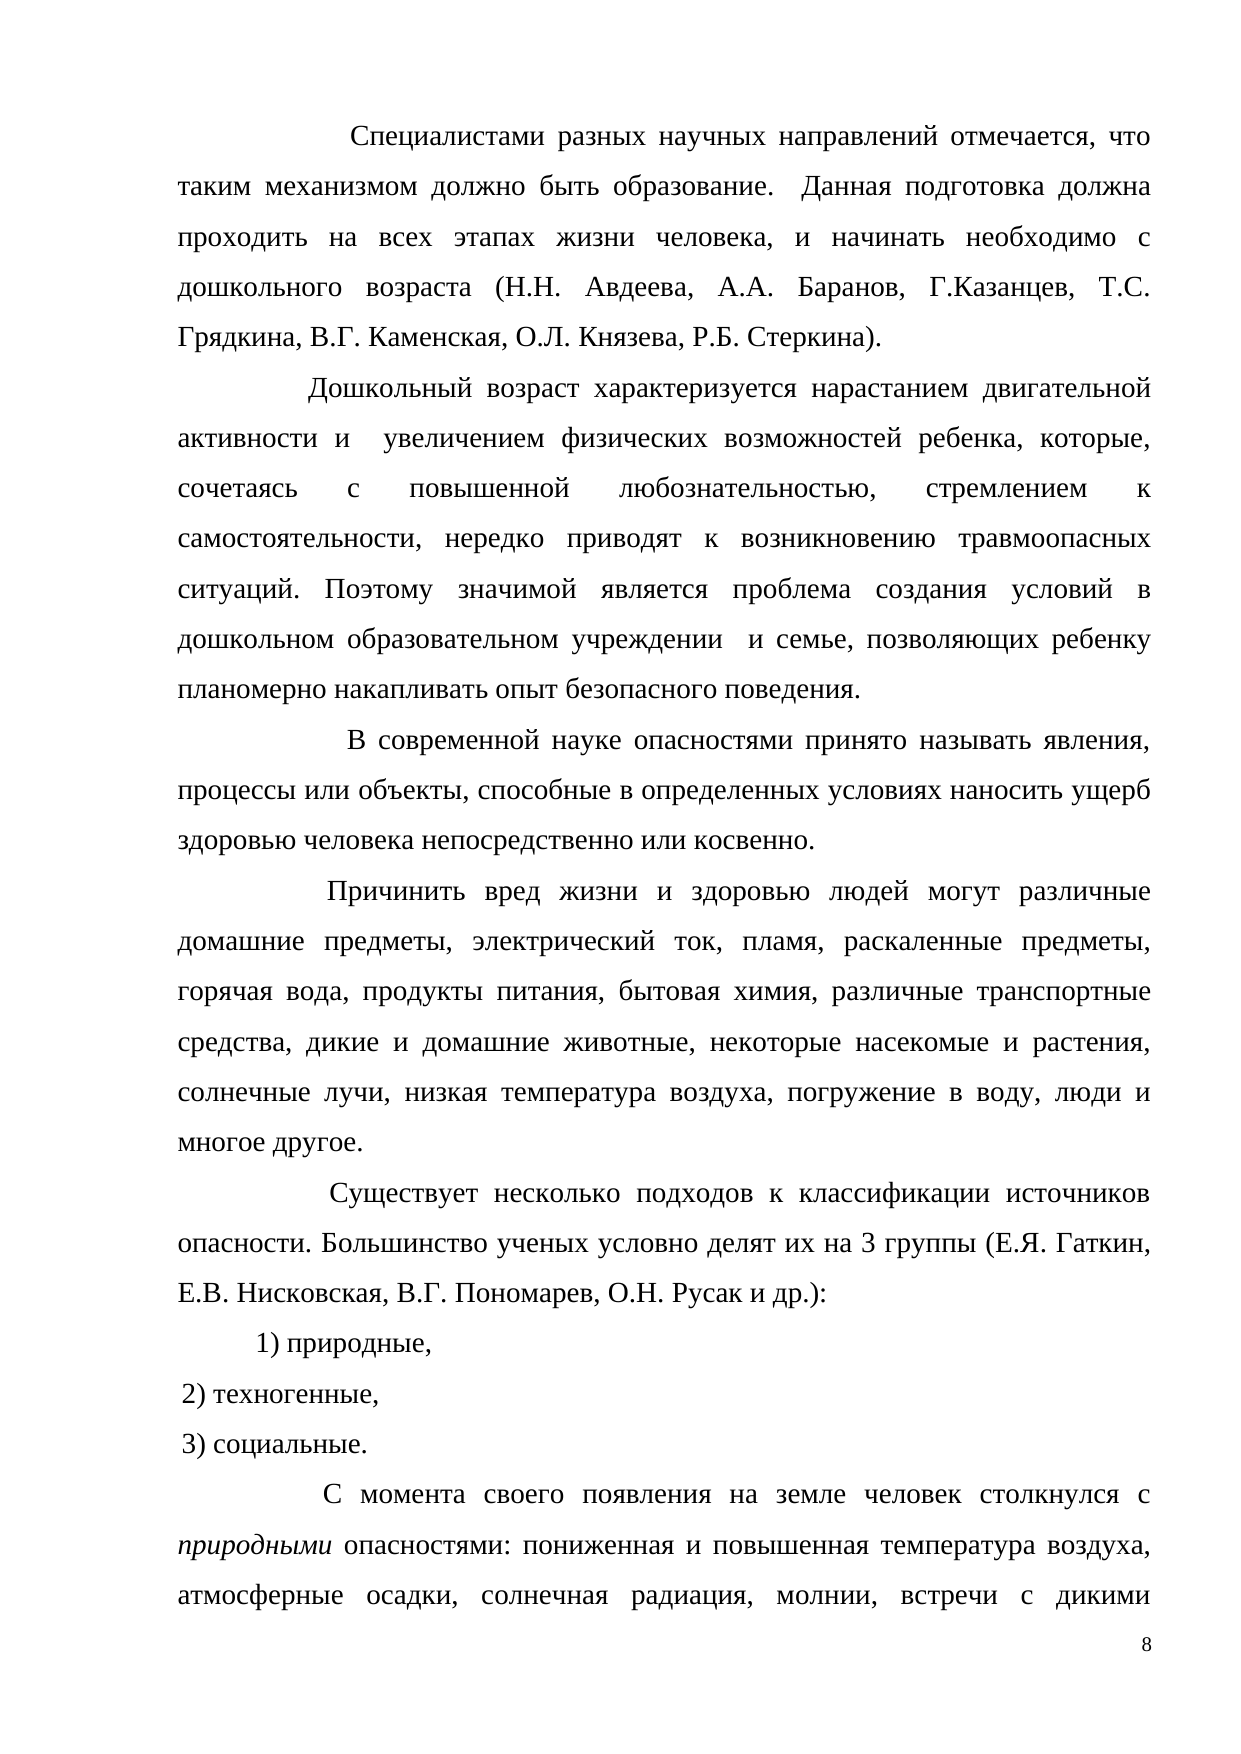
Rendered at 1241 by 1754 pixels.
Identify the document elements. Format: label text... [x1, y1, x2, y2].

text Специалистами разных научных направлений отмечается, что таким механизмом должно быть образование. Данная подготовка должна проходить на всех этапах жизни человека, и начинать необходимо с дошкольного возраста (Н.Н. Авдеева, А.А. Баранов, Г.Казанцев, Т.С. Грядкина, В.Г. Каменская, О.Л. Князева, Р.Б. Стеркина). [177, 118, 1152, 353]
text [177, 1477, 1152, 1611]
text Дошкольный возраст характеризуется нарастанием двигательной активности и увеличением физических возможностей ребенка, которые, сочетаясь с повышенной любознательностью, стремлением к самостоятельности, нередко приводят к возникновению травмоопасных ситуаций. Поэтому значимой является проблема создания условий в дошкольном образовательном учреждении и семье, позволяющих ребенку планомерно накапливать опыт безопасного поведения. [177, 370, 1152, 705]
text В современной науке опасностями принято называть явления, процессы или объекты, способные в определенных условиях наносить ущерб здоровью человека непосредственно или косвенно. [177, 722, 1152, 856]
text Причинить вред жизни и здоровью людей могут различные домашние предметы, электрический ток, пламя, раскаленные предметы, горячая вода, продукты питания, бытовая химия, различные транспортные средства, дикие и домашние животные, некоторые насекомые и растения, солнечные лучи, низкая температура воздуха, погружение в воду, люди и многое другое. [177, 873, 1152, 1158]
text Существует несколько подходов к классификации источников опасности. Большинство ученых условно делят их на 3 группы (Е.Я. Гаткин, Е.В. Нисковская, В.Г. Пономарев, О.Н. Русак и др.): [177, 1175, 1152, 1309]
text 1) природные, 2) техногенные, 3) социальные. [181, 1326, 1152, 1460]
